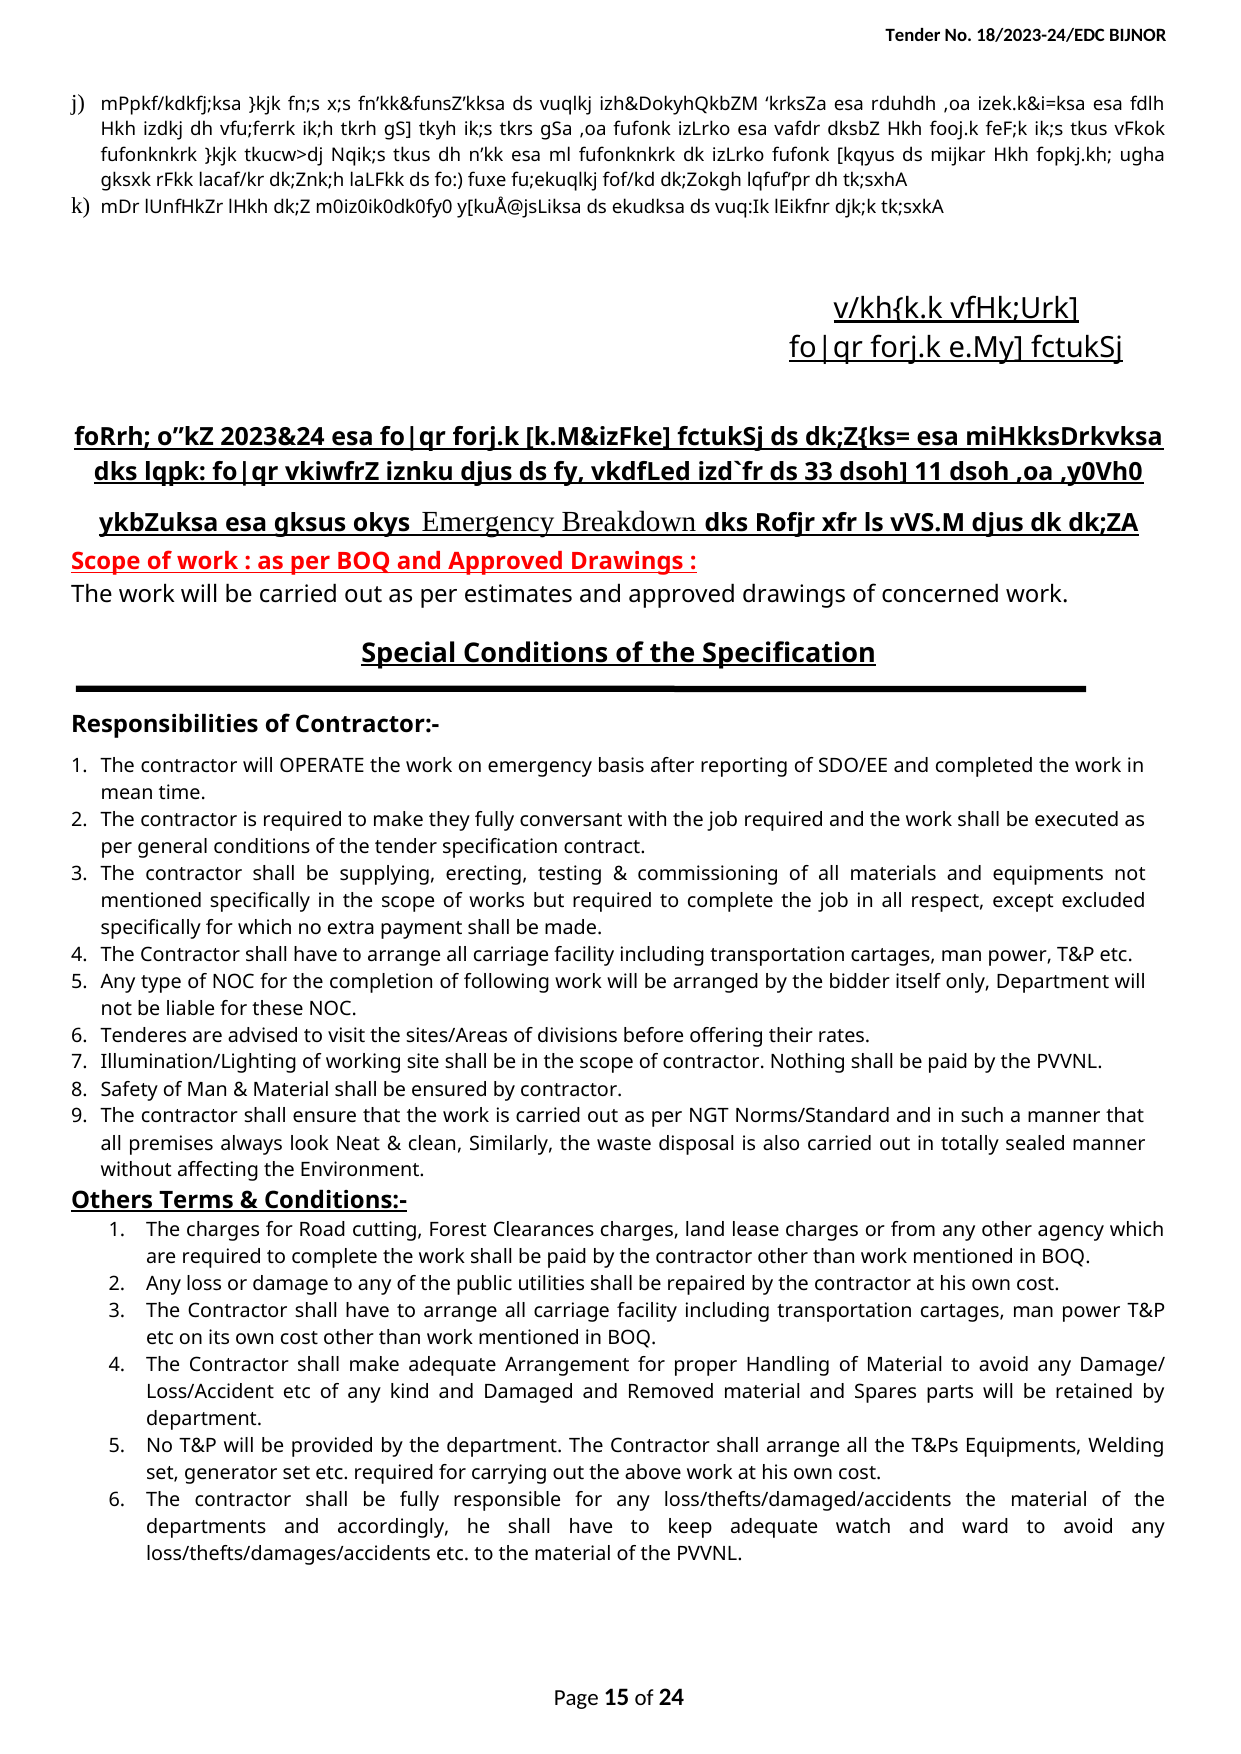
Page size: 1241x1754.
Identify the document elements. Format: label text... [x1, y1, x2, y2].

list The contractor shall ensure that the work is carried out as per NGT Norms/Standard and in such a manner that all premises always look Neat & clean, Similarly, the waste disposal is also carried out in totally sealed manner without affecting the Environment. [71, 1102, 1147, 1183]
list Any loss or damage to any of the public utilities shall be repaired by the contractor at his own cost. [108, 1269, 1166, 1296]
list No T&P will be provided by the department. The Contractor shall arrange all the T&Ps Equipments, Welding set, generator set etc. required for carrying out the above work at his own cost. [108, 1431, 1166, 1485]
text v/kh{k.k vfHk;Urk] [735, 287, 1176, 327]
list Tenderes are advised to visit the sites/Areas of divisions before offering their rates. [71, 1021, 1147, 1048]
list The contractor shall be fully responsible for any loss/thefts/damaged/accidents the material of the departments and accordingly, he shall have to keep adequate watch and ward to avoid any loss/thefts/damages/accidents etc. to the material of the PVVNL. [108, 1485, 1166, 1566]
list The Contractor shall have to arrange all carriage facility including transportation cartages, man power T&P etc on its own cost other than work mentioned in BOQ. [108, 1296, 1166, 1350]
text foRrh; o”kZ 2023&24 esa fo|qr forj.k [k.M&izFke] fctukSj ds dk;Z{ks= esa miHkksDrkvksa dks lqpk: fo|qr vkiwfrZ iznku djus ds fy, vkdfLed izd`fr ds 33 dsoh] 11 dsoh ,oa ,y0Vh0 ykbZuksa esa gksus okys Emergency Breakdown dks Rofjr xfr ls vVS.M djus dk dk;ZA [71, 419, 1166, 544]
list The Contractor shall make adequate Arrangement for proper Handling of Material to avoid any Damage/ Loss/Accident etc of any kind and Damaged and Removed material and Spares parts will be retained by department. [108, 1350, 1166, 1431]
list Illumination/Lighting of working site shall be in the scope of contractor. Nothing shall be paid by the PVVNL. [71, 1048, 1147, 1075]
list The contractor is required to make they fully conversant with the job required and the work shall be executed as per general conditions of the tender specification contract. [71, 805, 1147, 859]
list mPpkf/kdkfj;ksa }kjk fn;s x;s fn’kk&funsZ’kksa ds vuqlkj izh&DokyhQkbZM ‘krksZa esa rduhdh ,oa izek.k&i=ksa esa fdlh Hkh izdkj dh vfu;ferrk ik;h tkrh gS] tkyh ik;s tkrs gSa ,oa fufonk izLrko esa vafdr dksbZ Hkh fooj.k feF;k ik;s tkus vFkok fufonknkrk }kjk tkucw>dj Nqik;s tkus dh n’kk esa ml fufonknkrk dk izLrko fufonk [kqyus ds mijkar Hkh fopkj.kh; ugha gksxk rFkk lacaf/kr dk;Znk;h laLFkk ds fo:) fuxe fu;ekuqlkj fof/kd dk;Zokgh lqfuf’pr dh tk;sxhA [71, 89, 1166, 192]
list The Contractor shall have to arrange all carriage facility including transportation cartages, man power, T&P etc. [71, 940, 1147, 967]
list The contractor shall be supplying, erecting, testing & commissioning of all materials and equipments not mentioned specifically in the scope of works but required to complete the job in all respect, except excluded specifically for which no extra payment shall be made. [71, 859, 1147, 940]
list mDr lUnfHkZr lHkh dk;Z m0iz0ik0dk0fy0 y[kuÅ@jsLiksa ds ekudksa ds vuq:Ik lEikfnr djk;k tk;sxkA [71, 192, 1166, 219]
list Any type of NOC for the completion of following work will be arranged by the bidder itself only, Department will not be liable for these NOC. [71, 967, 1147, 1021]
list The charges for Road cutting, Forest Clearances charges, land lease charges or from any other agency which are required to complete the work shall be paid by the contractor other than work mentioned in BOQ. [108, 1215, 1166, 1269]
text Special Conditions of the Specification [71, 633, 1166, 670]
text Scope of work : as per BOQ and Approved Drawings : [71, 544, 1166, 577]
text fo|qr forj.k e.My] fctukSj [735, 327, 1176, 366]
text The work will be carried out as per estimates and approved drawings of concerned work. [71, 577, 1166, 609]
text Responsibilities of Contractor:- [71, 707, 1166, 740]
list Safety of Man & Material shall be ensured by contractor. [71, 1075, 1147, 1102]
list The contractor will OPERATE the work on emergency basis after reporting of SDO/EE and completed the work in mean time. [71, 751, 1147, 805]
text Others Terms & Conditions:- [71, 1183, 1166, 1215]
